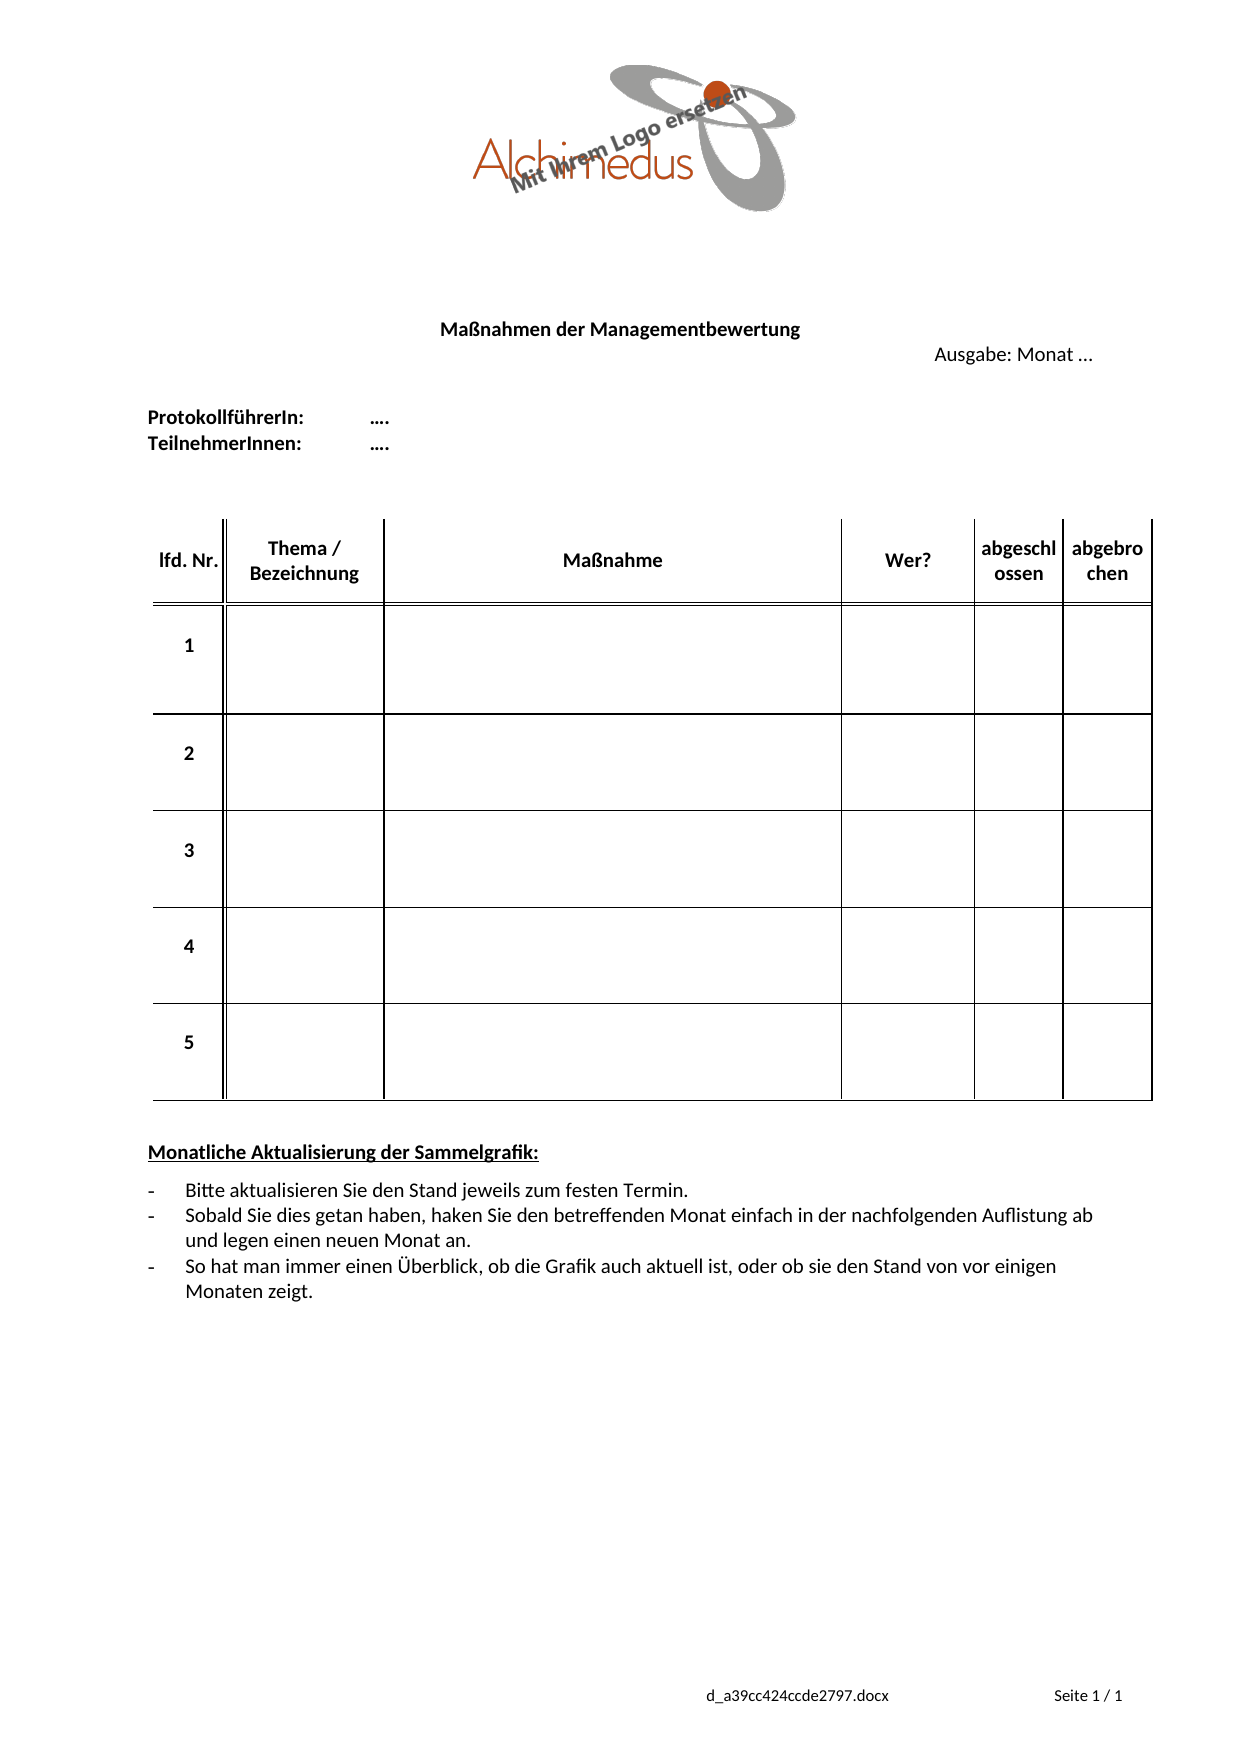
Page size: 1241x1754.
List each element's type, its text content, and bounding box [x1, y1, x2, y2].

list Bitte aktualisieren Sie den Stand jeweils zum festen Termin. [148, 1177, 1122, 1202]
table_cell 3 [153, 811, 222, 906]
table_cell [975, 715, 1062, 810]
table_cell [842, 606, 974, 713]
text ProtokollführerIn: …. [148, 404, 1122, 430]
picture [472, 65, 798, 215]
table_cell [975, 908, 1062, 1003]
table_cell [385, 1004, 841, 1099]
table_cell [975, 1004, 1062, 1099]
table_cell [227, 811, 383, 906]
table_cell [1064, 1004, 1151, 1099]
table_cell [227, 1004, 383, 1099]
text TeilnehmerInnen: …. [148, 430, 1122, 455]
table_cell [1064, 908, 1151, 1003]
table_cell [385, 715, 841, 810]
table_cell [842, 715, 974, 810]
table_header abgeschlossen [975, 519, 1062, 602]
table_cell [1064, 606, 1151, 713]
table_cell [385, 811, 841, 906]
table_cell [842, 811, 974, 906]
table_cell [227, 715, 383, 810]
list So hat man immer einen Überblick, ob die Grafik auch aktuell ist, oder ob sie den Stand von vor einigen Monaten zeigt. [148, 1253, 1122, 1304]
text Monatliche Aktualisierung der Sammelgrafik: [148, 1139, 1122, 1164]
table_cell [227, 908, 383, 1003]
list Sobald Sie dies getan haben, haken Sie den betreffenden Monat einfach in der nachfolgenden Auflistung ab und legen einen neuen Monat an. [148, 1202, 1122, 1253]
table_cell [842, 1004, 974, 1099]
table_cell [1064, 811, 1151, 906]
table_header lfd. Nr. [153, 519, 222, 602]
table_cell 4 [153, 908, 222, 1003]
table_cell [385, 606, 841, 713]
table_cell [975, 606, 1062, 713]
table_cell [385, 908, 841, 1003]
table_cell 5 [153, 1004, 222, 1099]
table_cell [975, 811, 1062, 906]
table_cell [227, 606, 383, 713]
table_header Maßnahme [385, 519, 841, 602]
table_cell 1 [153, 606, 222, 713]
text Maßnahmen der Managementbewertung Ausgabe: Monat … [148, 316, 1122, 367]
table_cell 2 [153, 715, 222, 810]
table_cell [842, 908, 974, 1003]
table_cell [1064, 715, 1151, 810]
table_header Wer? [842, 519, 974, 602]
table_header Thema / Bezeichnung [227, 519, 383, 602]
table_header abgebrochen [1064, 519, 1151, 602]
